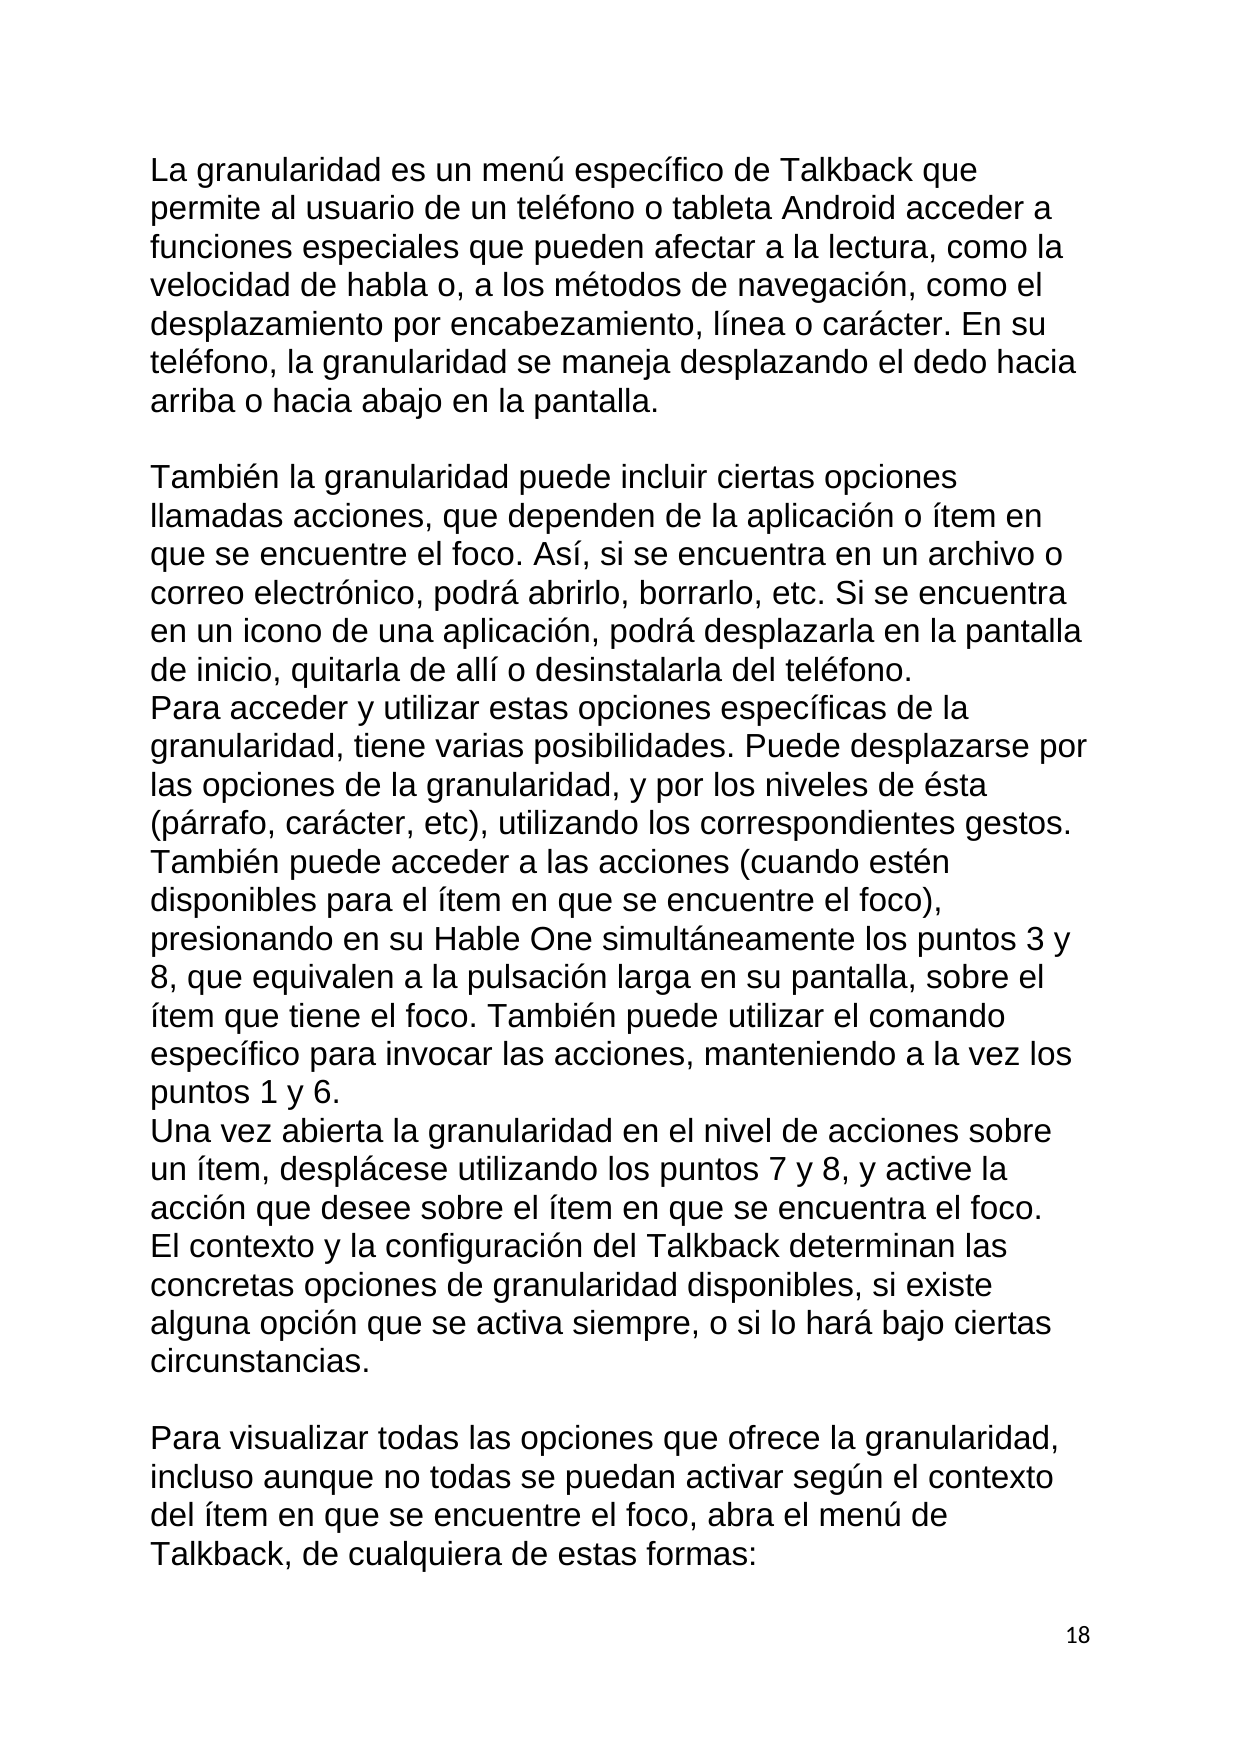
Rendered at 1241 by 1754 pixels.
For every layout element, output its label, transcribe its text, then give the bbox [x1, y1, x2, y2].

text Una vez abierta la granularidad en el nivel de acciones sobre un ítem, desplácese utilizando los puntos 7 y 8, y active la acción que desee sobre el ítem en que se encuentra el foco. [150, 1111, 1090, 1226]
text Para acceder y utilizar estas opciones específicas de la granularidad, tiene varias posibilidades. Puede desplazarse por las opciones de la granularidad, y por los niveles de ésta (párrafo, carácter, etc), utilizando los correspondientes gestos. También puede acceder a las acciones (cuando estén disponibles para el ítem en que se encuentre el foco), presionando en su Hable One simultáneamente los puntos 3 y 8, que equivalen a la pulsación larga en su pantalla, sobre el ítem que tiene el foco. También puede utilizar el comando específico para invocar las acciones, manteniendo a la vez los puntos 1 y 6. [150, 688, 1090, 1111]
text También la granularidad puede incluir ciertas opciones llamadas acciones, que dependen de la aplicación o ítem en que se encuentre el foco. Así, si se encuentra en un archivo o correo electrónico, podrá abrirlo, borrarlo, etc. Si se encuentra en un icono de una aplicación, podrá desplazarla en la pantalla de inicio, quitarla de allí o desinstalarla del teléfono. [150, 457, 1090, 688]
text La granularidad es un menú específico de Talkback que permite al usuario de un teléfono o tableta Android acceder a funciones especiales que pueden afectar a la lectura, como la velocidad de habla o, a los métodos de navegación, como el desplazamiento por encabezamiento, línea o carácter. En su teléfono, la granularidad se maneja desplazando el dedo hacia arriba o hacia abajo en la pantalla. [150, 150, 1090, 419]
text El contexto y la configuración del Talkback determinan las concretas opciones de granularidad disponibles, si existe alguna opción que se activa siempre, o si lo hará bajo ciertas circunstancias. [150, 1226, 1090, 1380]
text Para visualizar todas las opciones que ofrece la granularidad, incluso aunque no todas se puedan activar según el contexto del ítem en que se encuentre el foco, abra el menú de Talkback, de cualquiera de estas formas: [150, 1418, 1090, 1572]
